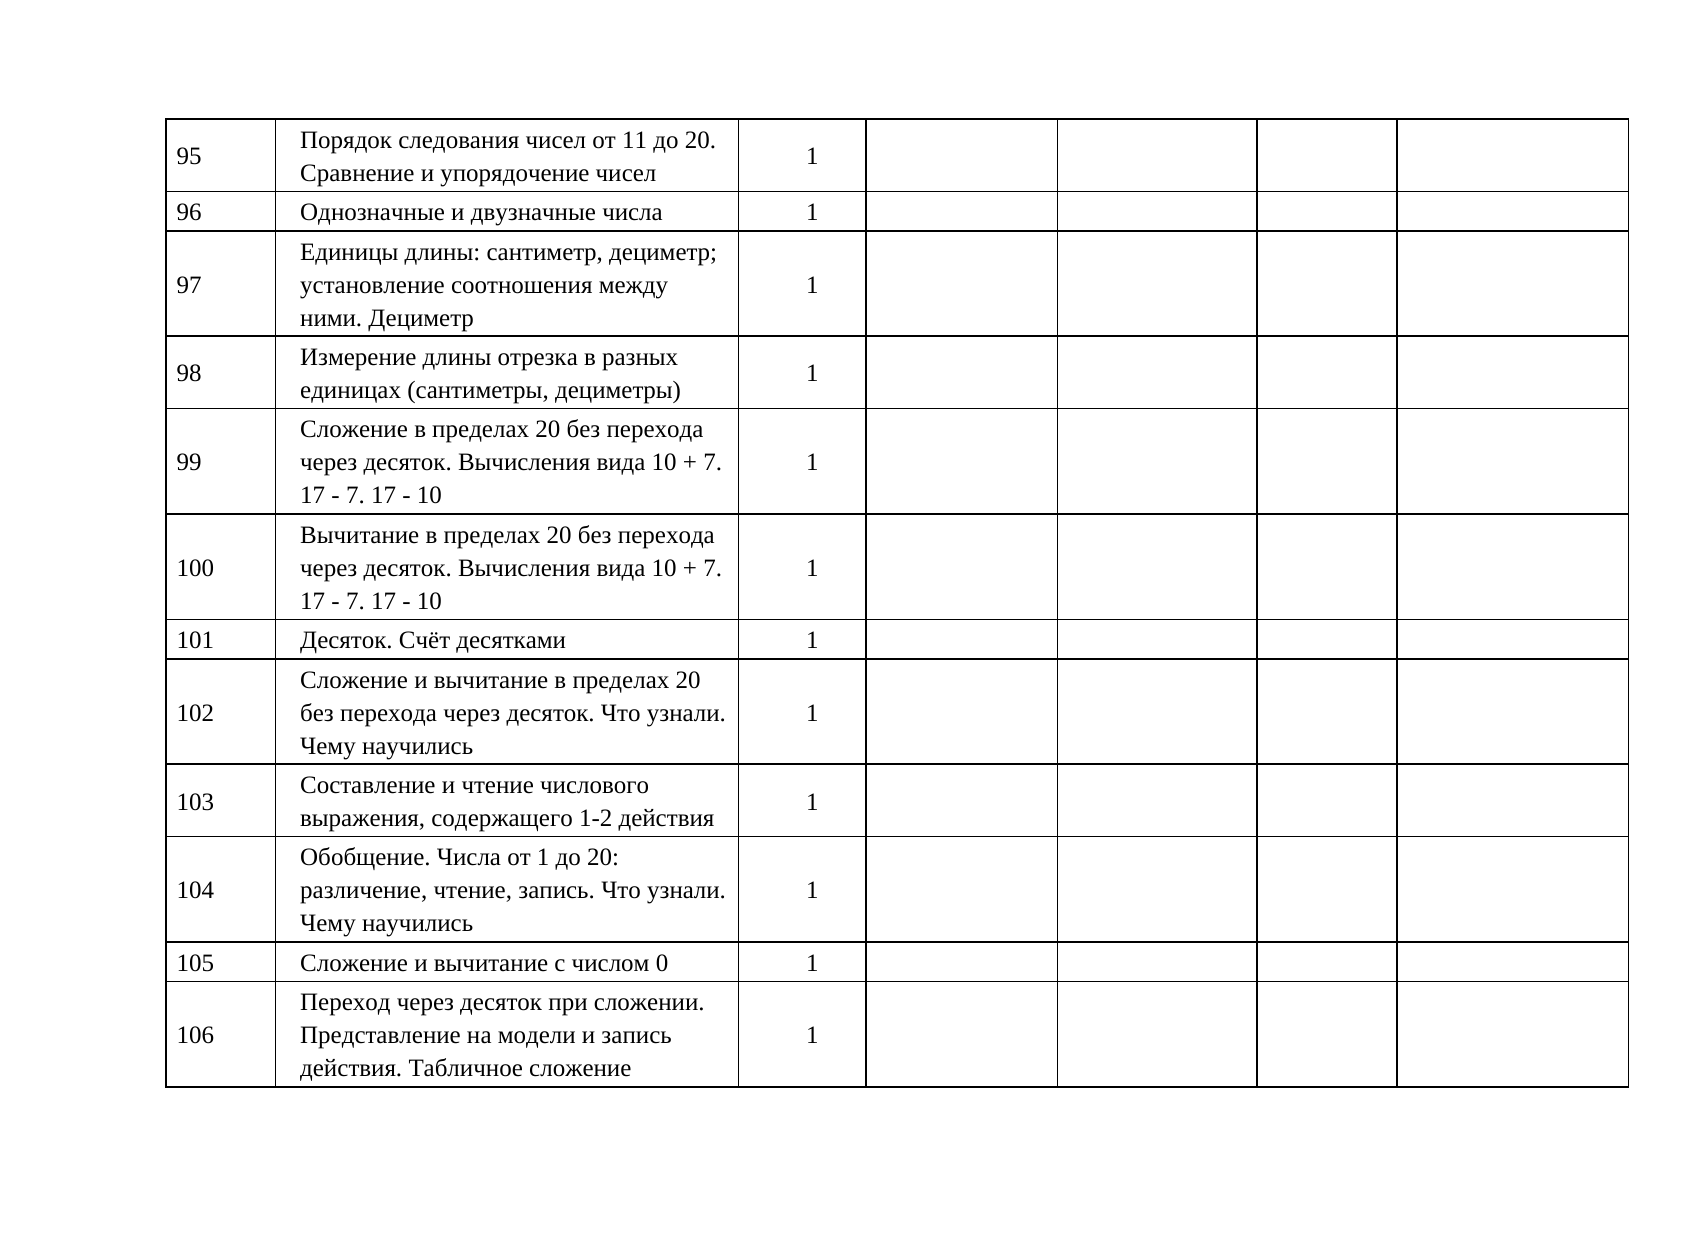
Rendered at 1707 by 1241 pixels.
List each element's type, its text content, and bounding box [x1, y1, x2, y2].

table_cell [1398, 515, 1628, 618]
table_cell [867, 120, 1057, 191]
table_cell Составление и чтение числового выражения, содержащего 1-2 действия [276, 765, 738, 836]
table_cell [1058, 660, 1256, 763]
table_cell Сложение в пределах 20 без перехода через десяток. Вычисления вида 10 + 7. 17 - 7. 17 - 10 [276, 409, 738, 513]
table_cell Однозначные и двузначные числа [276, 192, 738, 230]
table_cell [1398, 660, 1628, 763]
table_cell [1058, 120, 1256, 191]
table_cell 1 [739, 337, 865, 408]
table_cell [867, 409, 1057, 513]
table_cell Единицы длины: сантиметр, дециметр; установление соотношения между ними. Дециметр [276, 232, 738, 335]
table_cell Вычитание в пределах 20 без перехода через десяток. Вычисления вида 10 + 7. 17 - 7. 17 - 10 [276, 515, 738, 618]
table_cell [1058, 837, 1256, 941]
table_cell [1398, 765, 1628, 836]
table_cell [1258, 515, 1396, 618]
table_cell 1 [739, 120, 865, 191]
table_cell [1058, 409, 1256, 513]
table_cell Переход через десяток при сложении. Представление на модели и запись действия. Табличное сложение [276, 982, 738, 1086]
table_cell [867, 337, 1057, 408]
table_cell 104 [167, 837, 275, 941]
table_cell [867, 620, 1057, 658]
table_cell 98 [167, 337, 275, 408]
table_cell Десяток. Счёт десятками [276, 620, 738, 658]
table_cell [1398, 409, 1628, 513]
table_cell [1258, 765, 1396, 836]
table_cell [1058, 620, 1256, 658]
table_cell [1258, 120, 1396, 191]
table_cell Измерение длины отрезка в разных единицах (сантиметры, дециметры) [276, 337, 738, 408]
table_cell [867, 660, 1057, 763]
table_cell [1258, 943, 1396, 981]
table_cell 1 [739, 837, 865, 941]
table_cell [1258, 232, 1396, 335]
table_cell [1058, 192, 1256, 230]
table_cell 1 [739, 620, 865, 658]
table_cell 99 [167, 409, 275, 513]
table_cell Сложение и вычитание в пределах 20 без перехода через десяток. Что узнали. Чему научились [276, 660, 738, 763]
table_cell [1398, 620, 1628, 658]
table_cell 105 [167, 943, 275, 981]
table_cell 1 [739, 765, 865, 836]
table_cell [1058, 943, 1256, 981]
table_cell [867, 943, 1057, 981]
table_cell Обобщение. Числа от 1 до 20: различение, чтение, запись. Что узнали. Чему научились [276, 837, 738, 941]
table_cell 100 [167, 515, 275, 618]
table_cell 1 [739, 515, 865, 618]
table_cell 96 [167, 192, 275, 230]
table_cell [1398, 192, 1628, 230]
table_cell [1058, 982, 1256, 1086]
table_cell [1398, 120, 1628, 191]
table_cell 106 [167, 982, 275, 1086]
table_cell [867, 837, 1057, 941]
table_cell 1 [739, 943, 865, 981]
table_cell 1 [739, 982, 865, 1086]
table_cell [1258, 192, 1396, 230]
table_cell 95 [167, 120, 275, 191]
table_cell [1258, 337, 1396, 408]
table_cell 101 [167, 620, 275, 658]
table_cell 97 [167, 232, 275, 335]
table_cell [1398, 982, 1628, 1086]
table_cell [1058, 337, 1256, 408]
table_cell [867, 515, 1057, 618]
table_cell Сложение и вычитание с числом 0 [276, 943, 738, 981]
table_cell [1258, 620, 1396, 658]
table_cell [1258, 409, 1396, 513]
table_cell [1058, 765, 1256, 836]
table_cell [867, 765, 1057, 836]
table_cell [1398, 337, 1628, 408]
table_cell [1058, 232, 1256, 335]
table_cell 1 [739, 232, 865, 335]
table_cell [1058, 515, 1256, 618]
table_cell 102 [167, 660, 275, 763]
table_cell [867, 192, 1057, 230]
table_cell Порядок следования чисел от 11 до 20. Сравнение и упорядочение чисел [276, 120, 738, 191]
table_cell 1 [739, 192, 865, 230]
table_cell [1398, 837, 1628, 941]
table_cell [867, 982, 1057, 1086]
table_cell 1 [739, 409, 865, 513]
table_cell [1398, 232, 1628, 335]
table_cell [1258, 982, 1396, 1086]
table_cell [1258, 660, 1396, 763]
table_cell 103 [167, 765, 275, 836]
table_cell 1 [739, 660, 865, 763]
table_cell [1258, 837, 1396, 941]
table_cell [867, 232, 1057, 335]
table_cell [1398, 943, 1628, 981]
